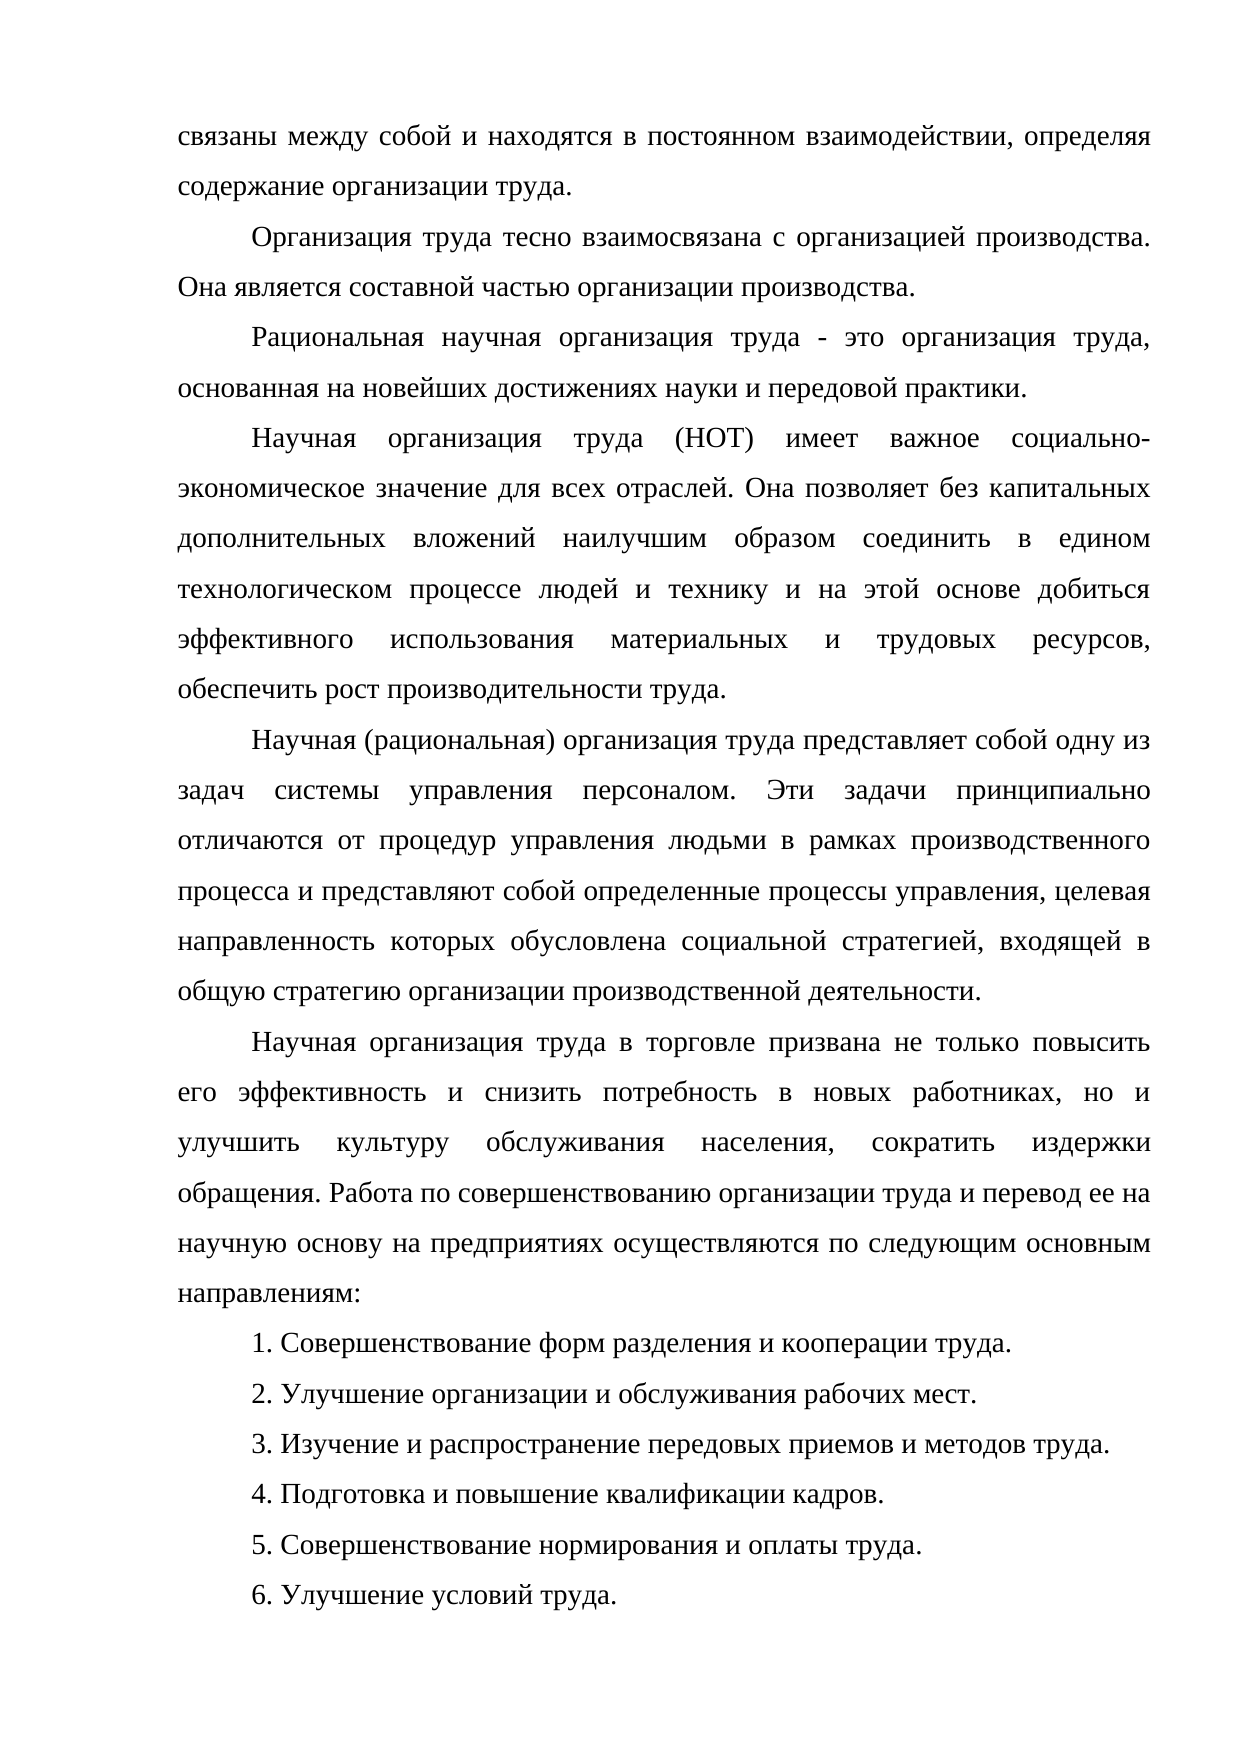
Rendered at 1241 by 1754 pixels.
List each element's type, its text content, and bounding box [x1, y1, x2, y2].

text 3. Изучение и распространение передовых приемов и методов труда. [177, 1426, 1152, 1460]
text Научная (рациональная) организация труда представляет собой одну из задач системы управления персоналом. Эти задачи принципиально отличаются от процедур управления людьми в рамках производственного процесса и представляют собой определенные процессы управления, целевая направленность которых обусловлена социальной стратегией, входящей в общую стратегию организации производственной деятельности. [177, 722, 1152, 1007]
text Рациональная научная организация труда - это организация труда, основанная на новейших достижениях науки и передовой практики. [177, 319, 1152, 403]
text 4. Подготовка и повышение квалификации кадров. [177, 1477, 1152, 1510]
text Научная организация труда (НОТ) имеет важное социально-экономическое значение для всех отраслей. Она позволяет без капитальных дополнительных вложений наилучшим образом соединить в едином технологическом процессе людей и технику и на этой основе добиться эффективного использования материальных и трудовых ресурсов, обеспечить рост производительности труда. [177, 420, 1152, 705]
text 5. Совершенствование нормирования и оплаты труда. [177, 1527, 1152, 1560]
text Научная организация труда в торговле призвана не только повысить его эффективность и снизить потребность в новых работниках, но и улучшить культуру обслуживания населения, сократить издержки обращения. Работа по совершенствованию организации труда и перевод ее на научную основу на предприятиях осуществляются по следующим основным направлениям: [177, 1024, 1152, 1309]
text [177, 118, 1152, 202]
text 1. Совершенствование форм разделения и кооперации труда. [177, 1326, 1152, 1359]
text 2. Улучшение организации и обслуживания рабочих мест. [177, 1376, 1152, 1409]
text 6. Улучшение условий труда. [177, 1577, 1152, 1611]
text Организация труда тесно взаимосвязана с организацией производства. Она является составной частью организации производства. [177, 219, 1152, 303]
